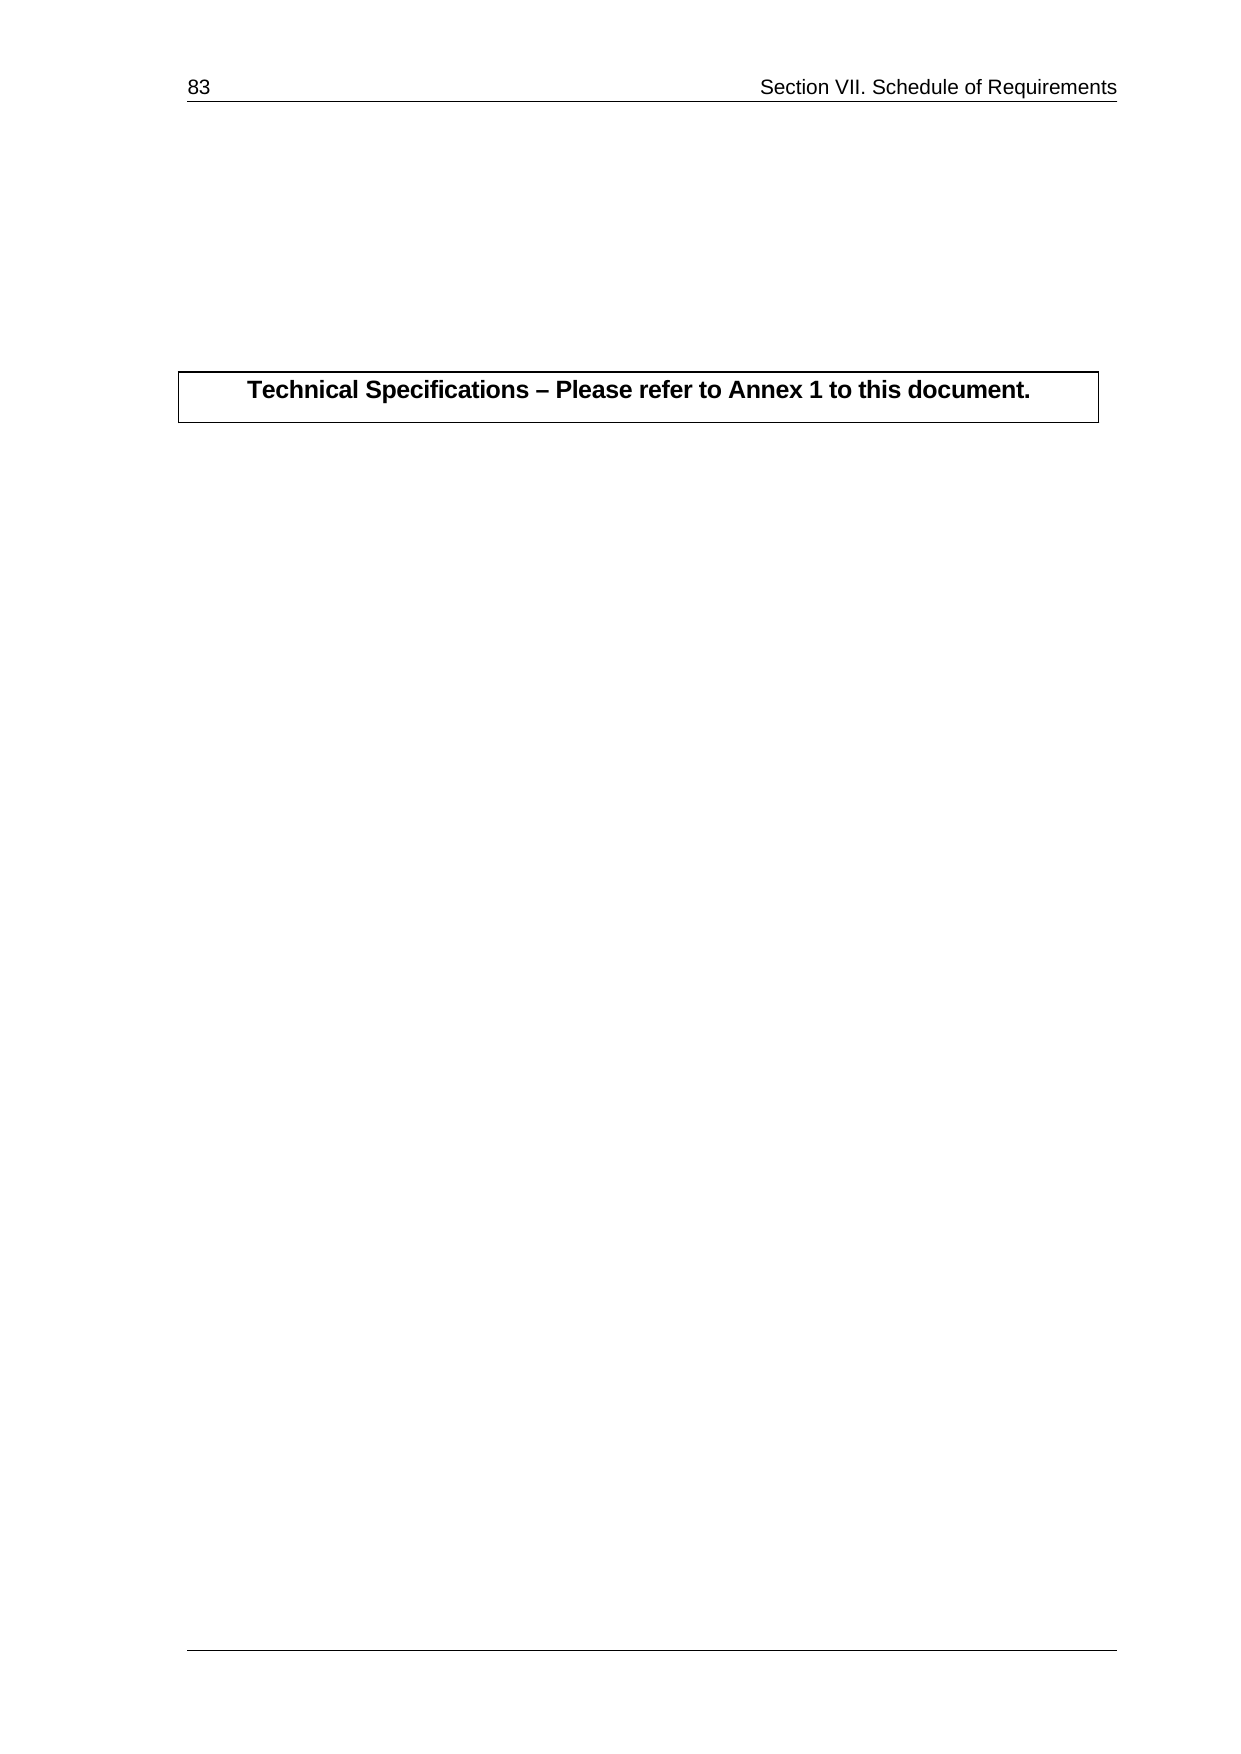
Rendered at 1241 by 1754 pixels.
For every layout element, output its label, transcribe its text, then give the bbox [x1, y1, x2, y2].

text Technical Specifications – Please refer to Annex 1 to this document. [179, 373, 1098, 422]
